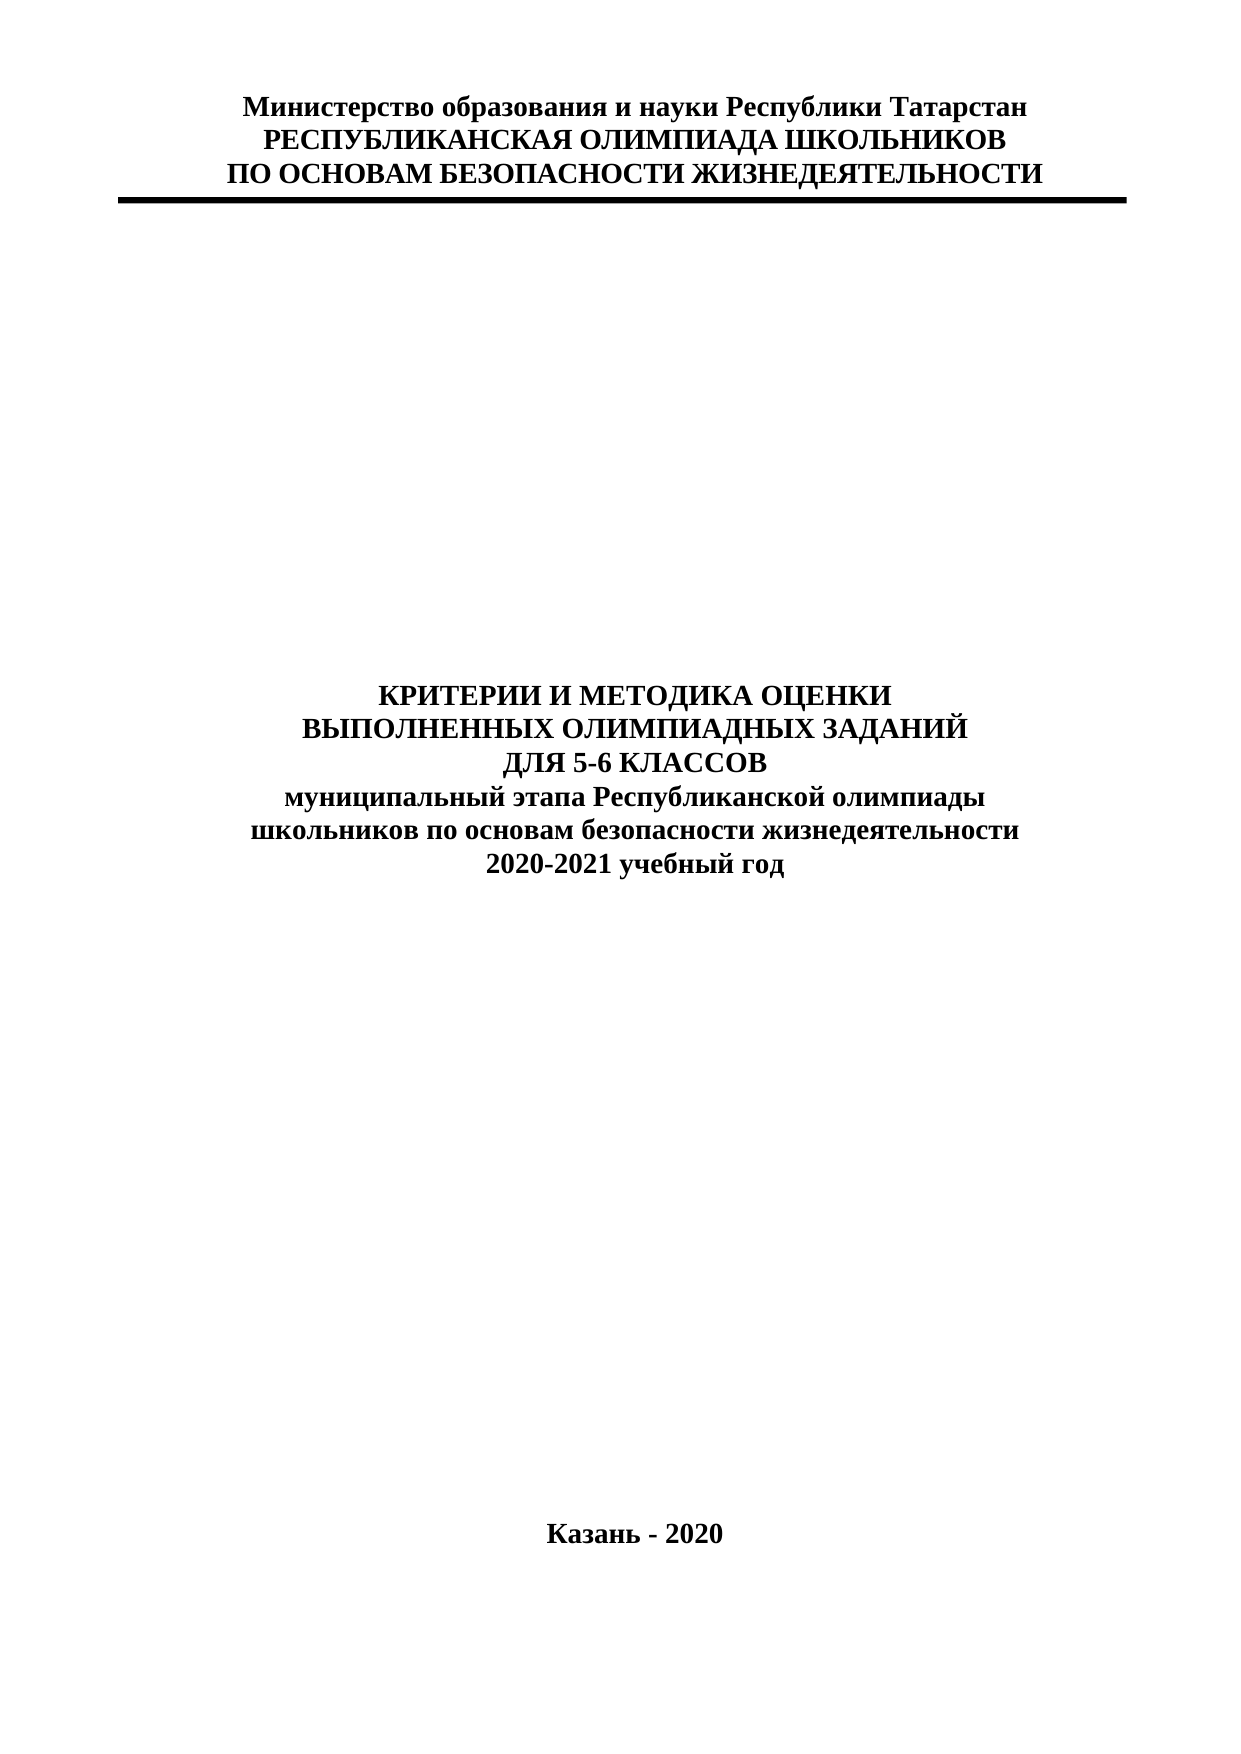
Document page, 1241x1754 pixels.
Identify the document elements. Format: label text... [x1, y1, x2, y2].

text 2020-2021 учебный год [118, 846, 1152, 879]
text муниципальный этапа Республиканской олимпиады [118, 779, 1152, 812]
text РЕСПУБЛИКАНСКАЯ ОЛИМПИАДА ШКОЛЬНИКОВ [118, 122, 1152, 156]
text школьников по основам безопасности жизнедеятельности [118, 812, 1152, 846]
text Казань - 2020 [118, 1517, 1152, 1550]
text ДЛЯ 5-6 КЛАССОВ [118, 745, 1152, 779]
text КРИТЕРИИ И МЕТОДИКА ОЦЕНКИ [118, 678, 1152, 712]
text Министерство образования и науки Республики Татарстан [118, 89, 1152, 122]
text ПО ОСНОВАМ БЕЗОПАСНОСТИ ЖИЗНЕДЕЯТЕЛЬНОСТИ [118, 156, 1152, 189]
text ВЫПОЛНЕННЫХ ОЛИМПИАДНЫХ ЗАДАНИЙ [118, 712, 1152, 745]
